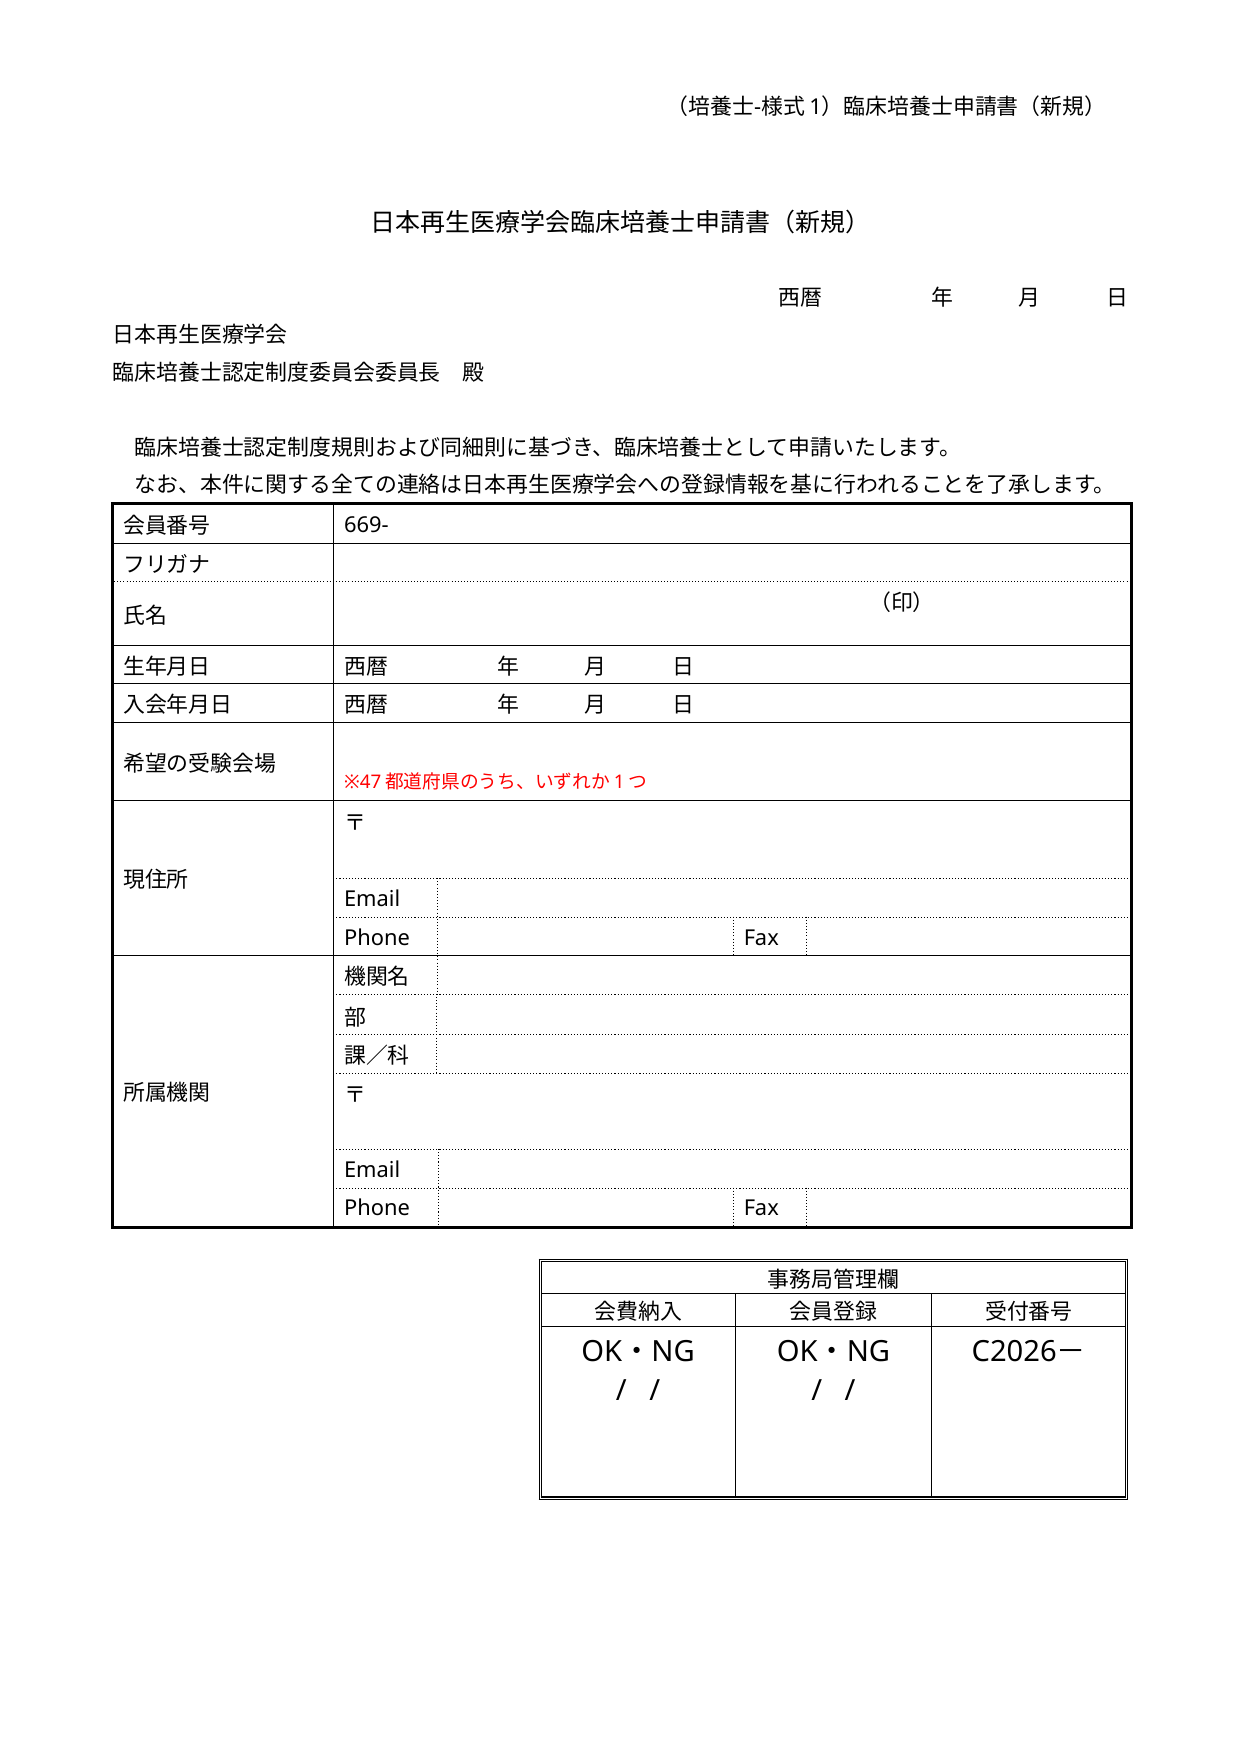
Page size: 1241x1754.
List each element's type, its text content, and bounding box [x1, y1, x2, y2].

text 臨床培養士認定制度規則および同細則に基づき、臨床培養士として申請いたします。 [112, 427, 1128, 464]
table_cell OK・NG / / [736, 1327, 931, 1496]
table_cell 〒 [334, 801, 1130, 878]
table_cell フリガナ [114, 544, 333, 581]
table_cell [438, 956, 1130, 994]
table_header 会員番号 [114, 505, 333, 543]
table_cell 所属機関 [114, 956, 333, 1226]
table_cell Phone [334, 1188, 438, 1226]
table_cell [438, 917, 733, 955]
table_cell [334, 544, 1130, 581]
table_cell （印） [334, 581, 1130, 645]
table_cell 受付番号 [932, 1294, 1125, 1326]
table_cell [438, 878, 1130, 917]
table_cell Email [334, 878, 437, 917]
table_cell 会員登録 [736, 1294, 931, 1326]
table_cell [438, 1149, 1130, 1187]
text なお、本件に関する全ての連絡は日本再生医療学会への登録情報を基に行われることを了承します。 [112, 464, 1128, 502]
text 日本再生医療学会臨床培養士申請書（新規） [112, 202, 1128, 239]
table_cell 〒 [334, 1073, 1130, 1149]
table_cell [437, 1034, 1130, 1073]
table_cell [806, 1188, 1130, 1226]
table_cell ※47都道府県のうち、いずれか1つ [334, 723, 1130, 800]
table_cell OK・NG / / [542, 1327, 735, 1496]
table_cell 現住所 [114, 801, 333, 955]
table_cell C2026－ [932, 1327, 1125, 1496]
table_cell 西暦 年 月 日 [334, 684, 1130, 722]
table_cell 入会年月日 [114, 684, 333, 722]
table_cell [438, 1188, 733, 1226]
table_cell 会費納入 [542, 1294, 735, 1326]
table_cell 西暦 年 月 日 [334, 646, 1130, 683]
table_cell Phone [334, 917, 437, 955]
table_cell [806, 917, 1130, 955]
table_cell 機関名 [334, 956, 437, 994]
table_cell 氏名 [114, 581, 333, 645]
table_cell Email [334, 1149, 438, 1187]
table_cell 希望の受験会場 [114, 723, 333, 800]
text 日本再生医療学会 [112, 314, 1128, 352]
table_header 事務局管理欄 [542, 1262, 1125, 1293]
table_cell 課／科 [334, 1034, 437, 1073]
table_cell [437, 994, 1130, 1034]
text 西暦 年 月 日 [112, 277, 1128, 314]
text 臨床培養士認定制度委員会委員長 殿 [112, 352, 1128, 389]
table_cell 部 [334, 994, 437, 1034]
table_cell Fax [733, 917, 806, 955]
table_cell Fax [733, 1188, 806, 1226]
table_cell 生年月日 [114, 646, 333, 683]
table_header 669- [334, 505, 1130, 543]
